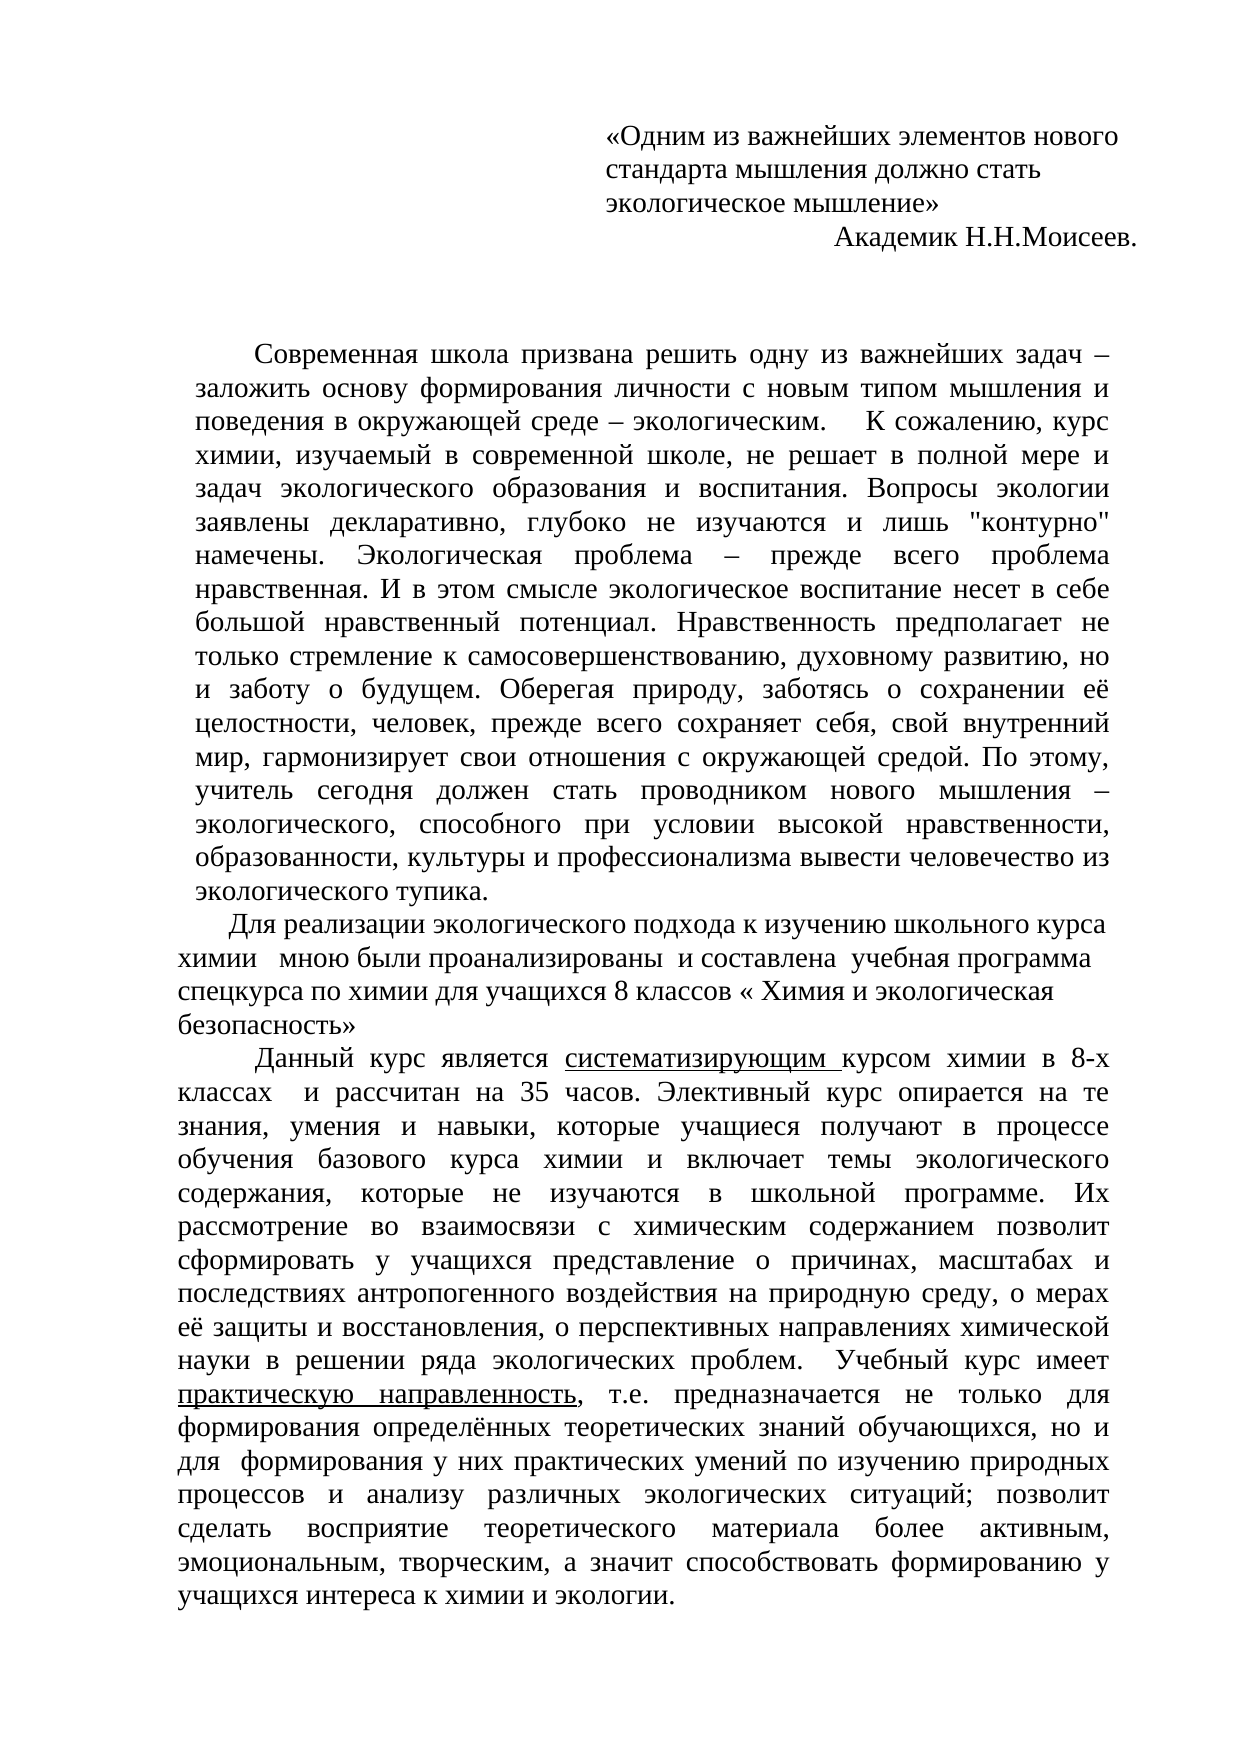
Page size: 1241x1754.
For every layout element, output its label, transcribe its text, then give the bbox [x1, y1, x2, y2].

text Академик Н.Н.Моисеев. [177, 219, 1152, 252]
text Для реализации экологического подхода к изучению школьного курса химии мною были проанализированы и составлена учебная программа спецкурса по химии для учащихся 8 классов « Химия и экологическая безопасность» [177, 906, 1152, 1041]
text «Одним из важнейших элементов нового стандарта мышления должно стать экологическое мышление» [605, 118, 1152, 219]
text Современная школа призвана решить одну из важнейших задач – заложить основу формирования личности с новым типом мышления и поведения в окружающей среде – экологическим. К сожалению, курс химии, изучаемый в современной школе, не решает в полной мере и задач экологического образования и воспитания. Вопросы экологии заявлены декларативно, глубоко не изучаются и лишь "контурно" намечены. Экологическая проблема – прежде всего проблема нравственная. И в этом смысле экологическое воспитание несет в себе большой нравственный потенциал. Нравственность предполагает не только стремление к самосовершенствованию, духовному развитию, но и заботу о будущем. Оберегая природу, заботясь о сохранении её целостности, человек, прежде всего сохраняет себя, свой внутренний мир, гармонизирует свои отношения с окружающей средой. По этому, учитель сегодня должен стать проводником нового мышления – экологического, способного при условии высокой нравственности, образованности, культуры и профессионализма вывести человечество из экологического тупика. [195, 336, 1110, 906]
text Данный курс является систематизирующим курсом химии в 8-х классах и рассчитан на 35 часов. Элективный курс опирается на те знания, умения и навыки, которые учащиеся получают в процессе обучения базового курса химии и включает темы экологического содержания, которые не изучаются в школьной программе. Их рассмотрение во взаимосвязи с химическим содержанием позволит сформировать у учащихся представление о причинах, масштабах и последствиях антропогенного воздействия на природную среду, о мерах её защиты и восстановления, о перспективных направлениях химической науки в решении ряда экологических проблем. Учебный курс имеет практическую направленность, т.е. предназначается не только для формирования определённых теоретических знаний обучающихся, но и для формирования у них практических умений по изучению природных процессов и анализу различных экологических ситуаций; позволит сделать восприятие теоретического материала более активным, эмоциональным, творческим, а значит способствовать формированию у учащихся интереса к химии и экологии. [177, 1041, 1110, 1611]
